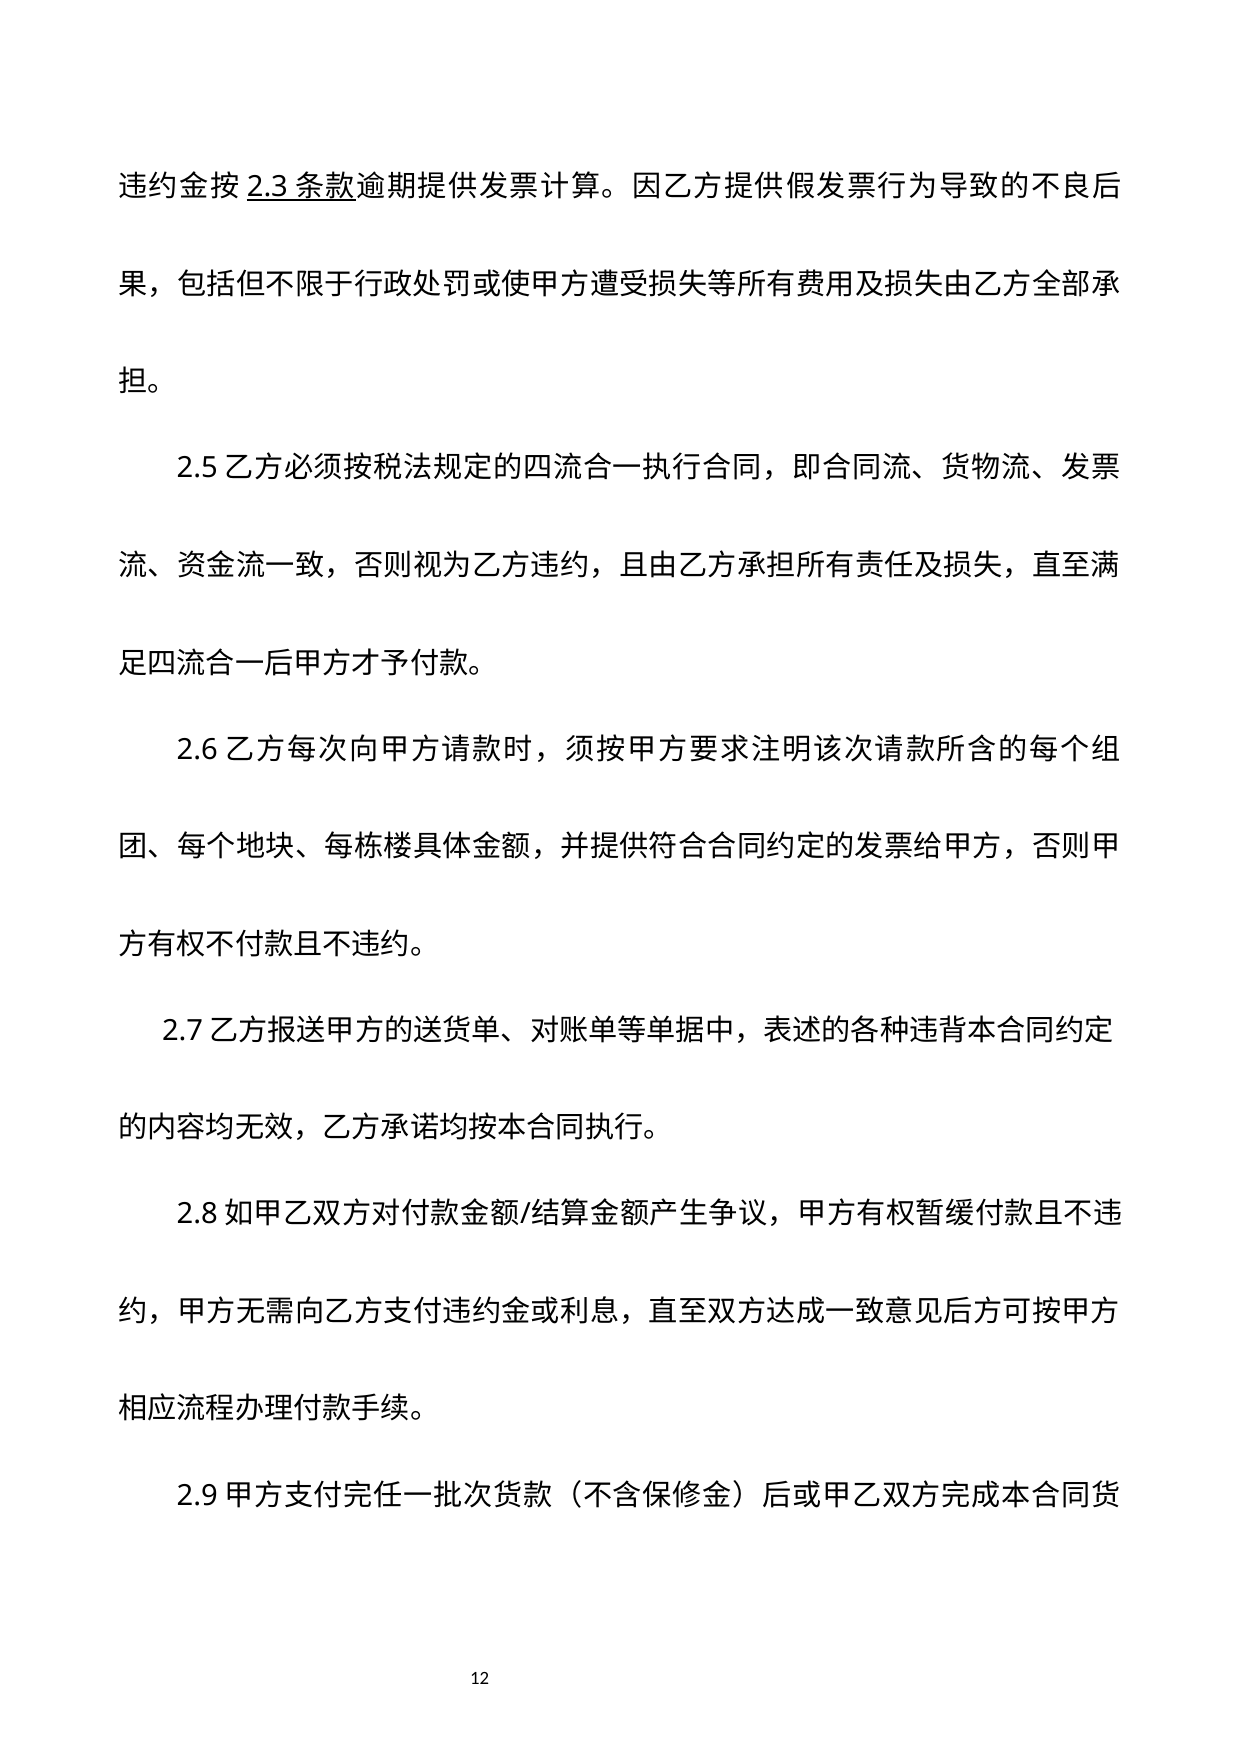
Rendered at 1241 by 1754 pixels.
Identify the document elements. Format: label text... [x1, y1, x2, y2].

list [118, 152, 1122, 412]
text 2.7乙方报送甲方的送货单、对账单等单据中，表述的各种违背本合同约定的内容均无效，乙方承诺均按本合同执行。 [118, 995, 1122, 1158]
list 2.6乙方每次向甲方请款时，须按甲方要求注明该次请款所含的每个组团、每个地块、每栋楼具体金额，并提供符合合同约定的发票给甲方，否则甲方有权不付款且不违约。 [118, 714, 1122, 974]
list 2.8如甲乙双方对付款金额/结算金额产生争议，甲方有权暂缓付款且不违约，甲方无需向乙方支付违约金或利息，直至双方达成一致意见后方可按甲方相应流程办理付款手续。 [118, 1179, 1122, 1439]
list 2.5乙方必须按税法规定的四流合一执行合同，即合同流、货物流、发票流、资金流一致，否则视为乙方违约，且由乙方承担所有责任及损失，直至满足四流合一后甲方才予付款。 [118, 433, 1122, 693]
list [118, 1460, 1122, 1525]
